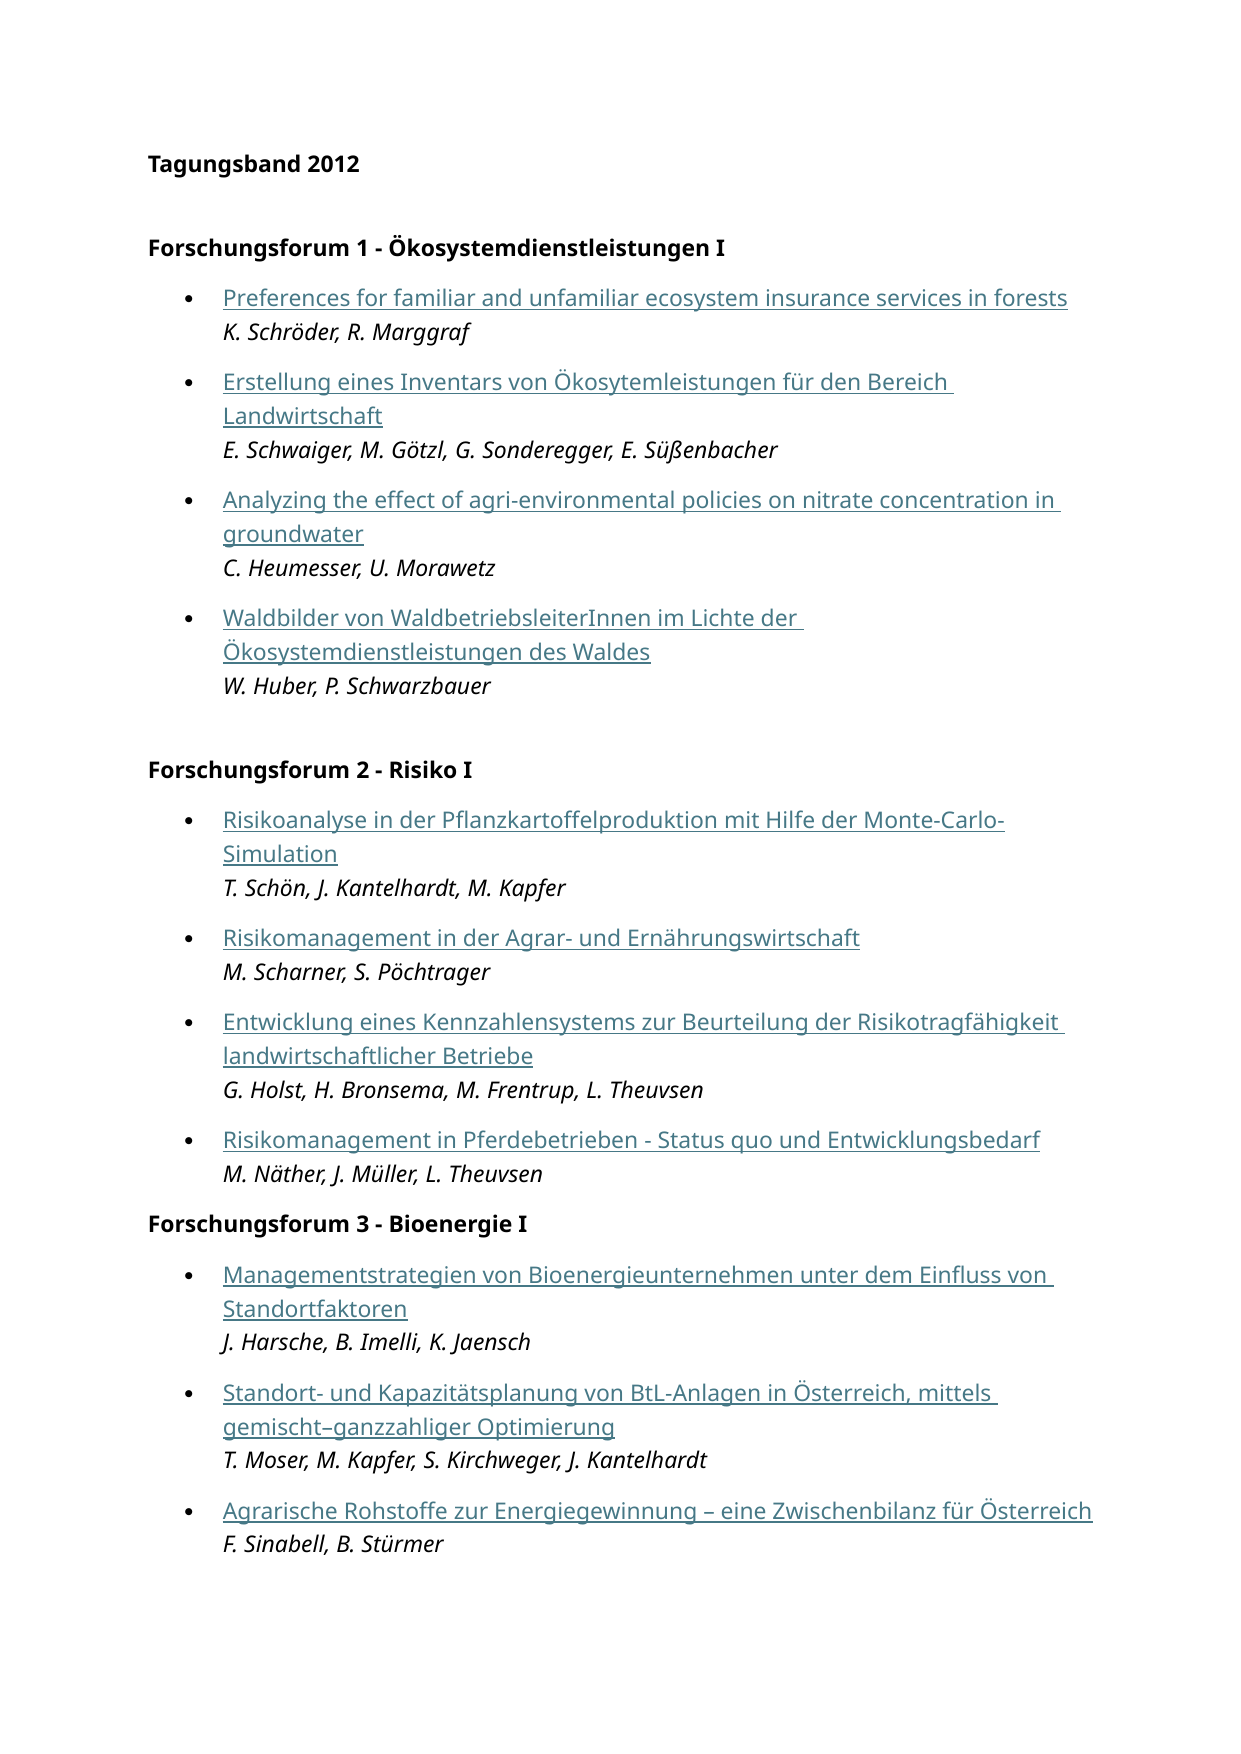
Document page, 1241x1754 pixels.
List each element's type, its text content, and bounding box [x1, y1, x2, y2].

text Tagungsband 2012 [148, 148, 1093, 179]
list Risikoanalyse in der Pflanzkartoffelproduktion mit Hilfe der Monte-Carlo-Simulation T. Schön, J. Kantelhardt, M. Kapfer [185, 804, 1093, 903]
list Entwicklung eines Kennzahlensystems zur Beurteilung der Risikotragfähigkeit landwirtschaftlicher Betriebe G. Holst, H. Bronsema, M. Frentrup, L. Theuvsen [185, 1006, 1093, 1105]
list Waldbilder von WaldbetriebsleiterInnen im Lichte der Ökosystemdienstleistungen des Waldes W. Huber, P. Schwarzbauer [185, 602, 1093, 701]
list Risikomanagement in Pferdebetrieben - Status quo und Entwicklungsbedarf M. Näther, J. Müller, L. Theuvsen [185, 1124, 1093, 1189]
list Risikomanagement in der Agrar- und Ernährungswirtschaft M. Scharner, S. Pöchtrager [185, 922, 1093, 987]
list Preferences for familiar and unfamiliar ecosystem insurance services in forests K. Schröder, R. Marggraf [185, 282, 1093, 347]
text Forschungsforum 1 - Ökosystemdienstleistungen I [148, 198, 1093, 263]
list Managementstrategien von Bioenergieunternehmen unter dem Einfluss von Standortfaktoren J. Harsche, B. Imelli, K. Jaensch [185, 1259, 1093, 1358]
list Standort- und Kapazitätsplanung von BtL-Anlagen in Österreich, mittels gemischt–ganzzahliger Optimierung T. Moser, M. Kapfer, S. Kirchweger, J. Kantelhardt [185, 1377, 1093, 1476]
list Agrarische Rohstoffe zur Energiegewinnung – eine Zwischenbilanz für Österreich F. Sinabell, B. Stürmer [185, 1495, 1093, 1560]
text Forschungsforum 3 - Bioenergie I [148, 1208, 1093, 1240]
list Erstellung eines Inventars von Ökosytemleistungen für den Bereich Landwirtschaft E. Schwaiger, M. Götzl, G. Sonderegger, E. Süßenbacher [185, 366, 1093, 465]
text Forschungsforum 2 - Risiko I [148, 720, 1093, 785]
list Analyzing the effect of agri-environmental policies on nitrate concentration in groundwater C. Heumesser, U. Morawetz [185, 484, 1093, 583]
